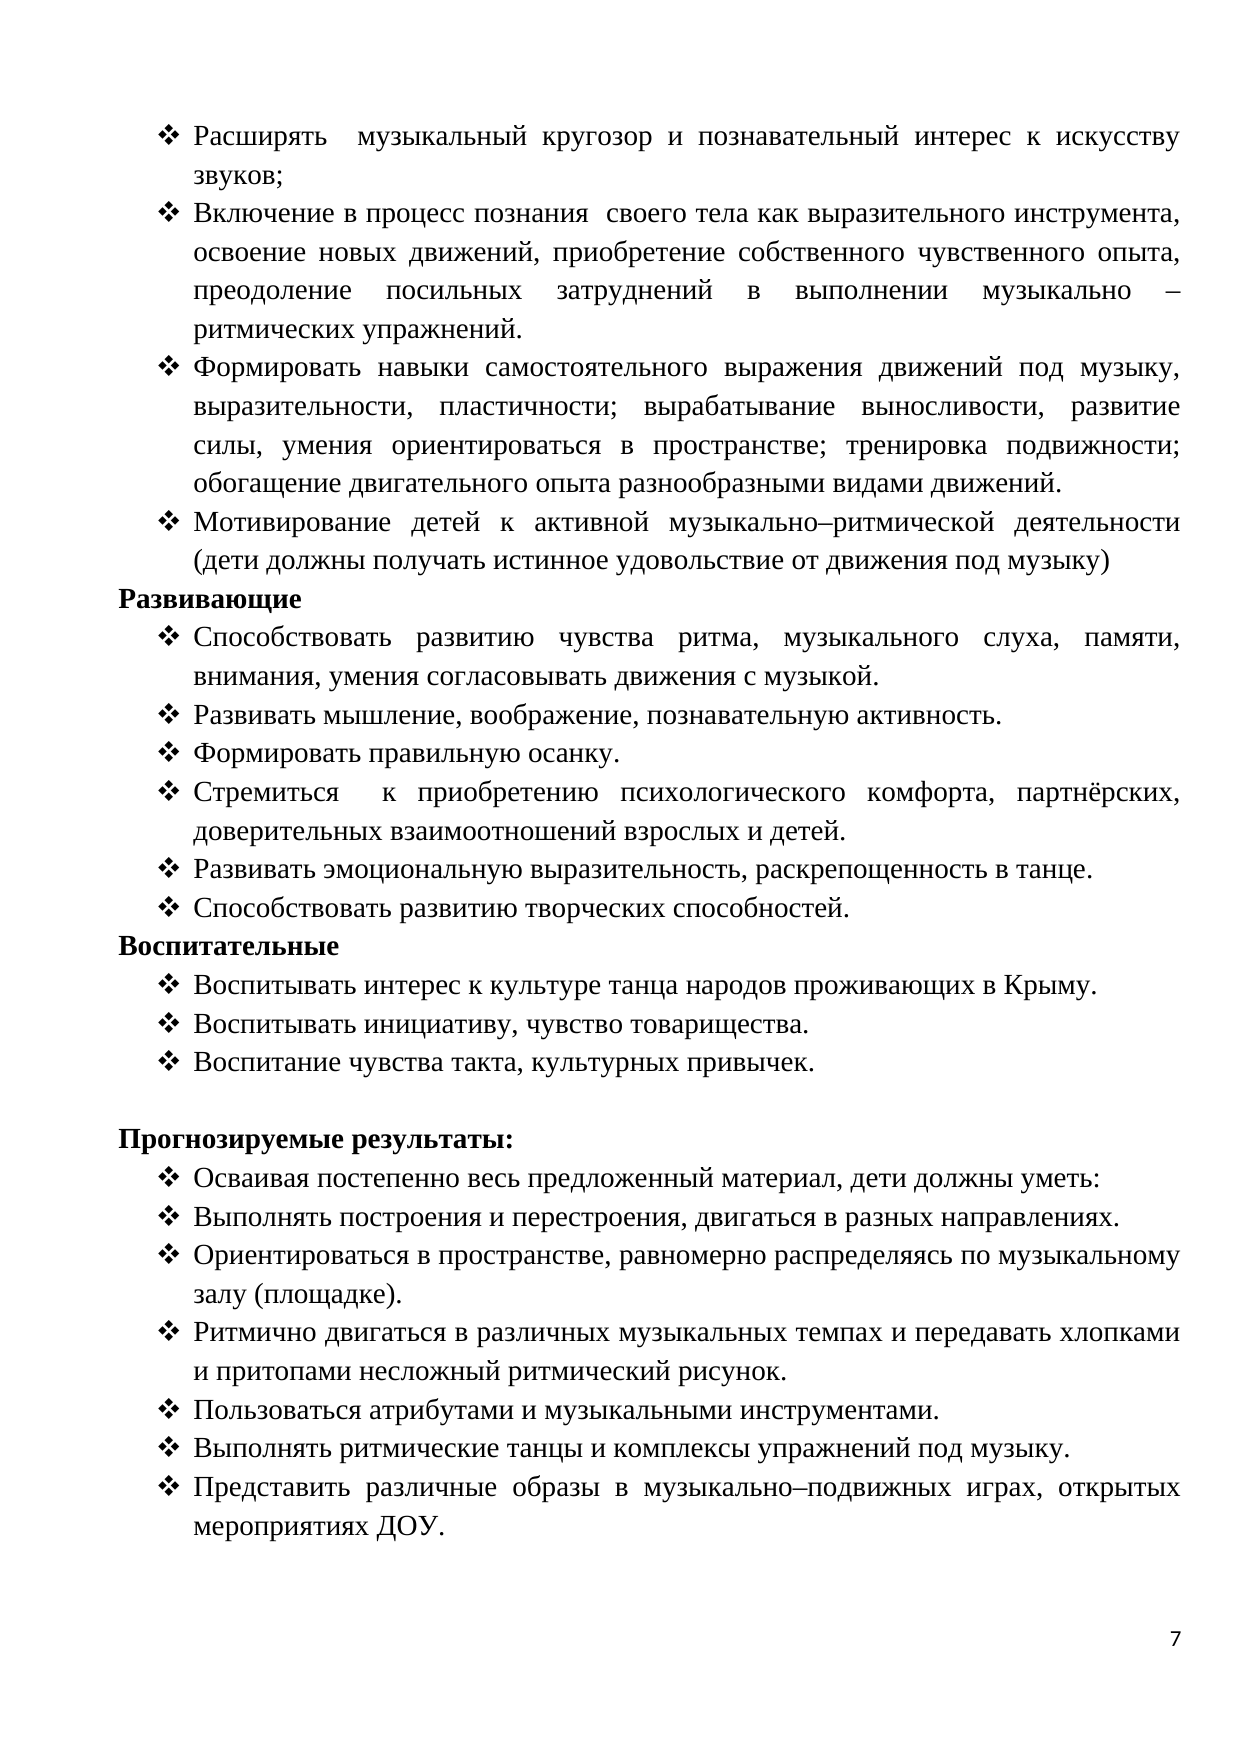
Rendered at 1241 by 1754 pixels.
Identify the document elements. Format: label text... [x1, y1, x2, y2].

list Способствовать развитию чувства ритма, музыкального слуха, памяти, внимания, умения согласовывать движения с музыкой. [156, 619, 1181, 692]
text Прогнозируемые результаты: [118, 1122, 1181, 1155]
list Выполнять ритмические танцы и комплексы упражнений под музыку. [156, 1430, 1181, 1464]
list Развивать мышление, воображение, познавательную активность. [156, 697, 1181, 730]
list Воспитывать интерес к культуре танца народов проживающих в Крыму. [156, 967, 1181, 1001]
list Представить различные образы в музыкально–подвижных играх, открытых мероприятиях ДОУ. [156, 1469, 1181, 1541]
list Ритмично двигаться в различных музыкальных темпах и передавать хлопками и притопами несложный ритмический рисунок. [156, 1314, 1181, 1387]
list Способствовать развитию творческих способностей. [156, 890, 1181, 923]
list Формировать навыки самостоятельного выражения движений под музыку, выразительности, пластичности; вырабатывание выносливости, развитие силы, умения ориентироваться в пространстве; тренировка подвижности; обогащение двигательного опыта разнообразными видами движений. [156, 349, 1181, 499]
list Воспитывать инициативу, чувство товарищества. [156, 1006, 1181, 1039]
list Формировать правильную осанку. [156, 735, 1181, 769]
list Мотивирование детей к активной музыкально–ритмической деятельности (дети должны получать истинное удовольствие от движения под музыку) [156, 504, 1181, 576]
list Развивать эмоциональную выразительность, раскрепощенность в танце. [156, 851, 1181, 885]
text Развивающие [118, 581, 1181, 614]
list Расширять музыкальный кругозор и познавательный интерес к искусству звуков; [156, 118, 1181, 190]
list Включение в процесс познания своего тела как выразительного инструмента, освоение новых движений, приобретение собственного чувственного опыта, преодоление посильных затруднений в выполнении музыкально – ритмических упражнений. [156, 195, 1181, 344]
list Пользоваться атрибутами и музыкальными инструментами. [156, 1392, 1181, 1425]
list Стремиться к приобретению психологического комфорта, партнёрских, доверительных взаимоотношений взрослых и детей. [156, 774, 1181, 846]
list Ориентироваться в пространстве, равномерно распределяясь по музыкальному залу (площадке). [156, 1237, 1181, 1309]
text Воспитательные [118, 928, 1181, 962]
list Осваивая постепенно весь предложенный материал, дети должны уметь: [156, 1160, 1181, 1194]
list Воспитание чувства такта, культурных привычек. [156, 1044, 1181, 1078]
list Выполнять построения и перестроения, двигаться в разных направлениях. [156, 1199, 1181, 1232]
